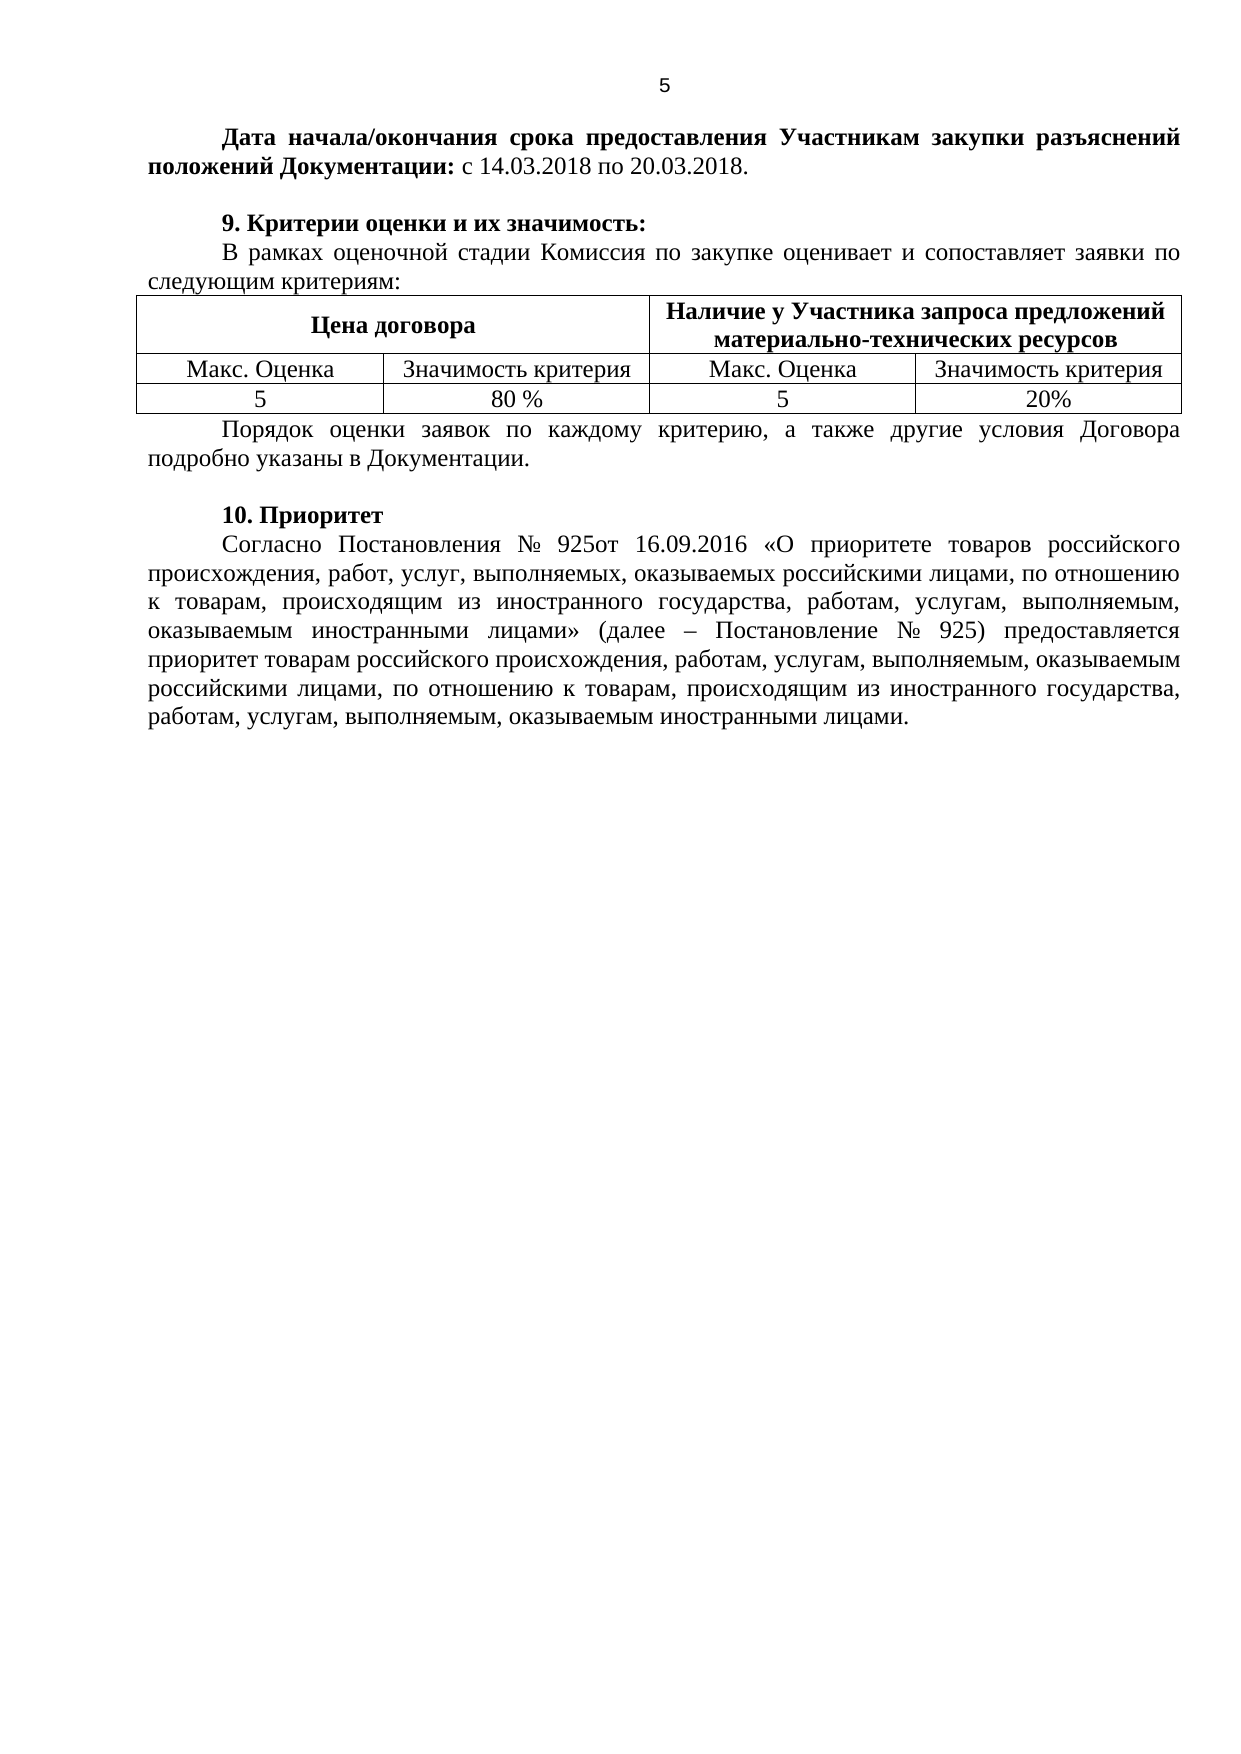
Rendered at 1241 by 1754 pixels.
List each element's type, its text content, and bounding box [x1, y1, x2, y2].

table_cell Значимость критерия [384, 354, 649, 383]
text 9. Критерии оценки и их значимость: [148, 208, 1181, 237]
table_cell 5 [650, 384, 915, 413]
text Дата начала/окончания срока предоставления Участникам закупки разъяснений положений Документации: с 14.03.2018 по 20.03.2018. [148, 122, 1181, 180]
table_cell 5 [137, 384, 383, 413]
text 10. Приоритет [148, 500, 1181, 529]
table_header Наличие у Участника запроса предложений материально-технических ресурсов [650, 296, 1181, 353]
text Согласно Постановления № 925от 16.09.2016 «О приоритете товаров российского происхождения, работ, услуг, выполняемых, оказываемых российскими лицами, по отношению к товарам, происходящим из иностранного государства, работам, услугам, выполняемым, оказываемым иностранными лицами» (далее – Постановление № 925) предоставляется приоритет товарам российского происхождения, работам, услугам, выполняемым, оказываемым российскими лицами, по отношению к товарам, происходящим из иностранного государства, работам, услугам, выполняемым, оказываемым иностранными лицами. [148, 529, 1181, 730]
table_cell 20% [916, 384, 1181, 413]
text Порядок оценки заявок по каждому критерию, а также другие условия Договора подробно указаны в Документации. [148, 414, 1181, 471]
table_cell Макс. Оценка [137, 354, 383, 383]
table_cell Макс. Оценка [650, 354, 915, 383]
table_header Цена договора [137, 296, 649, 353]
table_cell 80 % [384, 384, 649, 413]
text В рамках оценочной стадии Комиссия по закупке оценивает и сопоставляет заявки по следующим критериям: [148, 237, 1181, 295]
table_cell Значимость критерия [916, 354, 1181, 383]
